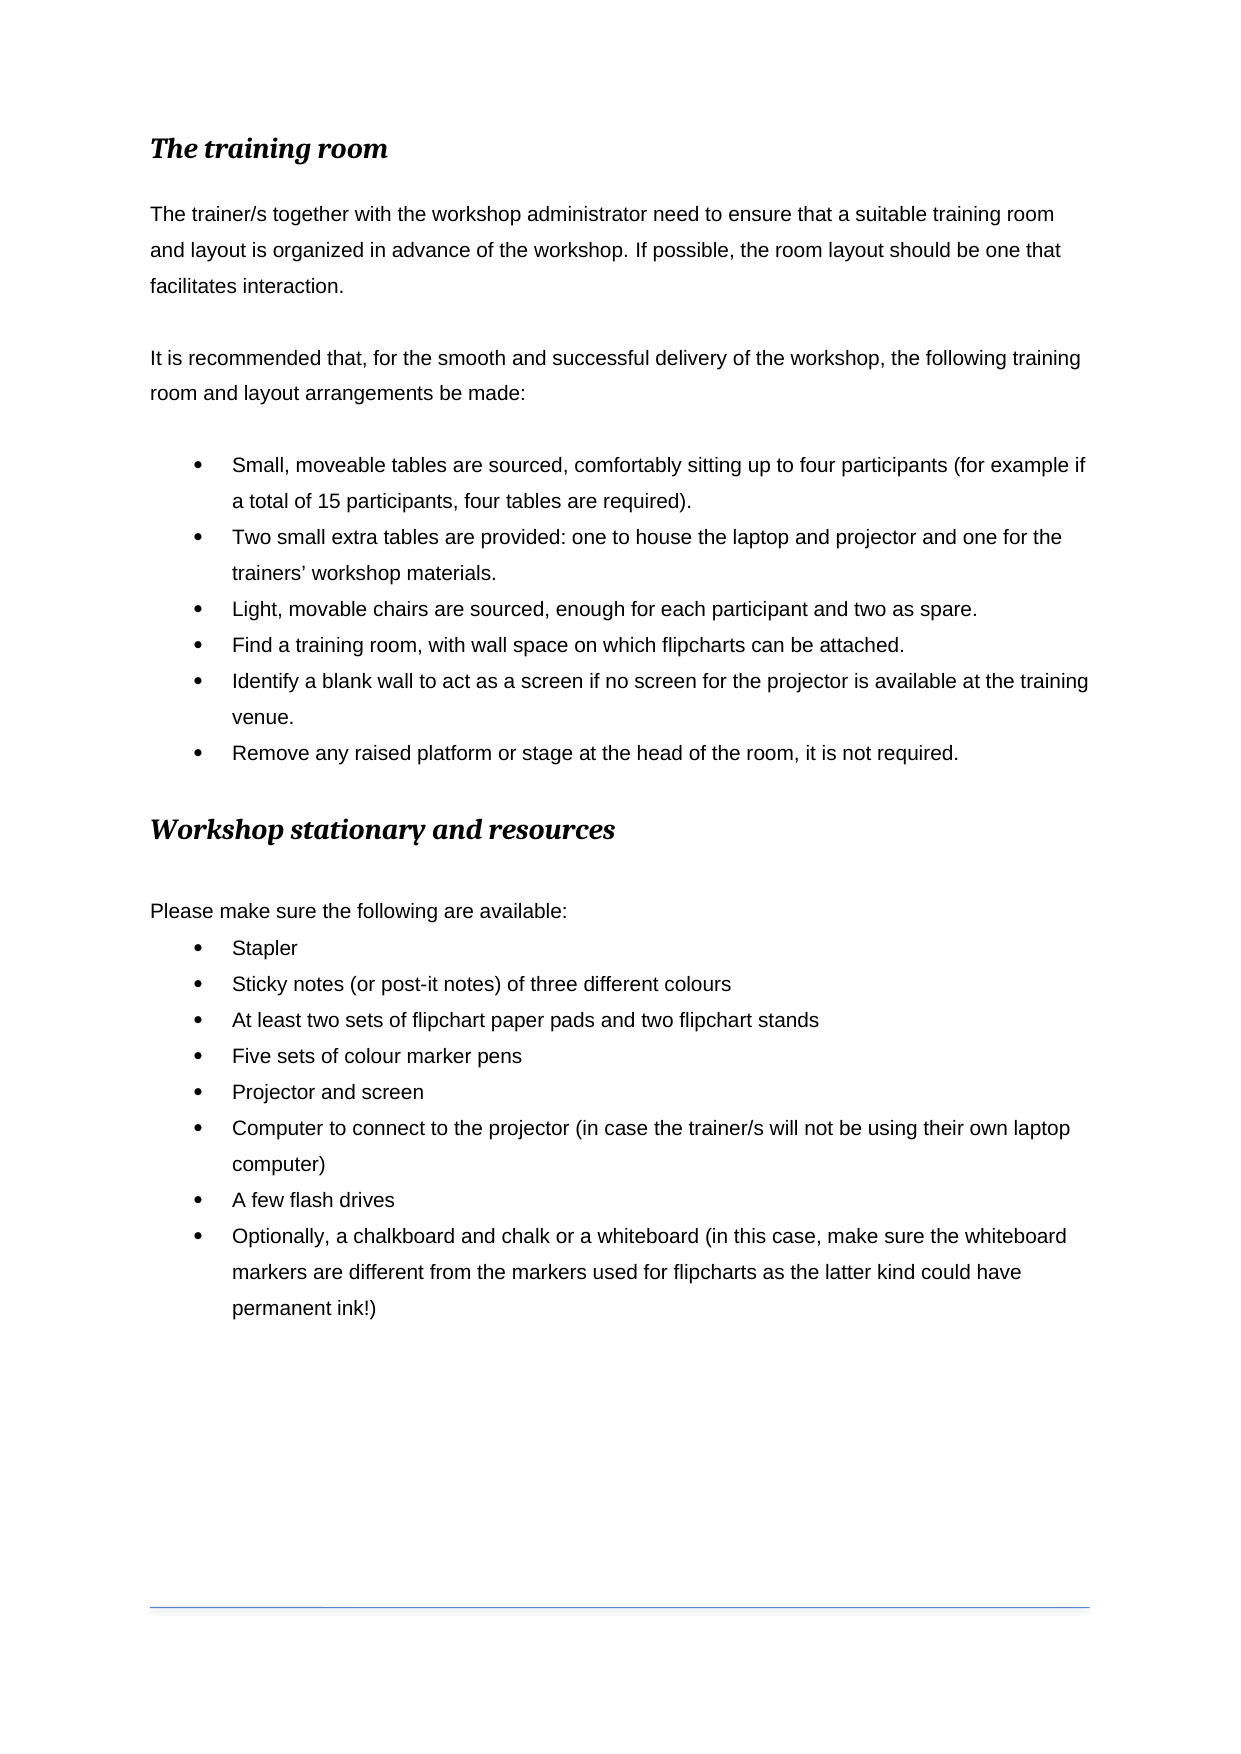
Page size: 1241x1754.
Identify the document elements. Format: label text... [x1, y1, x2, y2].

text Please make sure the following are available: [150, 899, 1090, 923]
list Sticky notes (or post-it notes) of three different colours [194, 971, 1090, 995]
list Optionally, a chalkboard and chalk or a whiteboard (in this case, make sure the whiteboard markers are different from the markers used for flipcharts as the latter kind could have permanent ink!) [194, 1223, 1090, 1319]
text The trainer/s together with the workshop administrator need to ensure that a suitable training room and layout is organized in advance of the workshop. If possible, the room layout should be one that facilitates interaction. [150, 202, 1090, 297]
list Remove any raised platform or stage at the head of the room, it is not required. [194, 741, 1090, 765]
list Computer to connect to the projector (in case the trainer/s will not be using their own laptop computer) [194, 1116, 1090, 1176]
list At least two sets of flipchart paper pads and two flipchart stands [194, 1007, 1090, 1031]
list Light, movable chairs are sourced, enough for each participant and two as spare. [194, 597, 1090, 621]
list Small, moveable tables are sourced, comfortably sitting up to four participants (for example if a total of 15 participants, four tables are required). [194, 453, 1090, 513]
list A few flash drives [194, 1187, 1090, 1212]
list Find a training room, with wall space on which flipcharts can be attached. [194, 633, 1090, 657]
list Five sets of colour marker pens [194, 1043, 1090, 1067]
list Identify a blank wall to act as a screen if no screen for the projector is available at the training venue. [194, 669, 1090, 729]
list Stapler [194, 935, 1090, 959]
text It is recommended that, for the smooth and successful delivery of the workshop, the following training room and layout arrangements be made: [150, 345, 1090, 405]
text Workshop stationary and resources [150, 813, 1090, 847]
list Two small extra tables are provided: one to house the laptop and projector and one for the trainers’ workshop materials. [194, 525, 1090, 585]
text The training room [150, 132, 1090, 166]
list Projector and screen [194, 1079, 1090, 1103]
